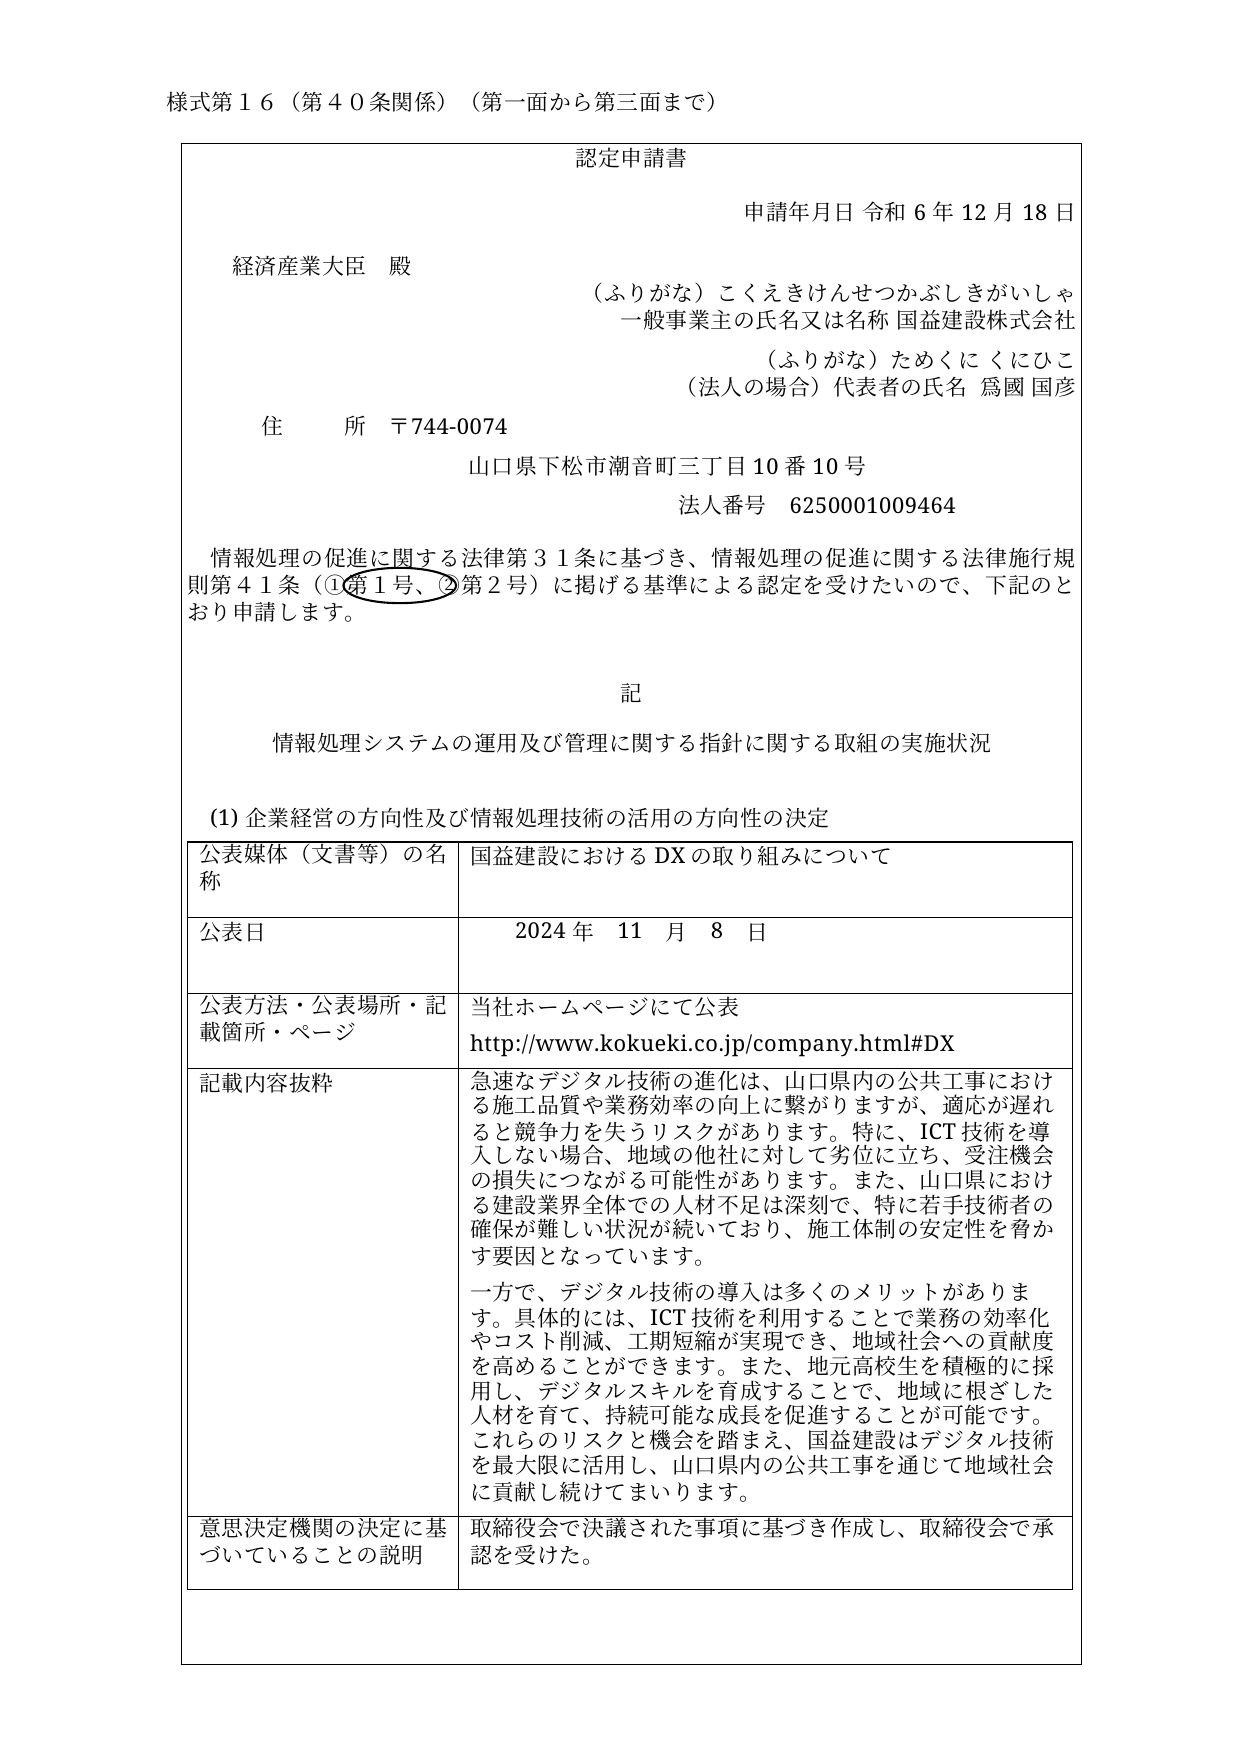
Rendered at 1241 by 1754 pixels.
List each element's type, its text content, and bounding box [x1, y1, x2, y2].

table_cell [182, 680, 1081, 1664]
table_header 認定申請書 申請年月日 令和 6 年 12 月 18 日 経済産業大臣 殿 （ふりがな）こくえきけんせつかぶしきがいしゃ 一般事業主の氏名又は名称 国益建設株式会社 （ふりがな）ためくに くにひこ （法人の場合）代表者の氏名 爲國 国彦 住所 〒744-0074 山口県下松市潮音町三丁目10番10号 法人番号 6250001009464 情報処理の促進に関する法律第３１条に基づき、情報処理の促進に関する法律施行規則第４１条（①第１号、②第２号）に掲げる基準による認定を受けたいので、下記のとおり申請します。 [182, 144, 1081, 680]
text 様式第１６（第４０条関係）（第一面から第三面まで） [167, 89, 1070, 116]
